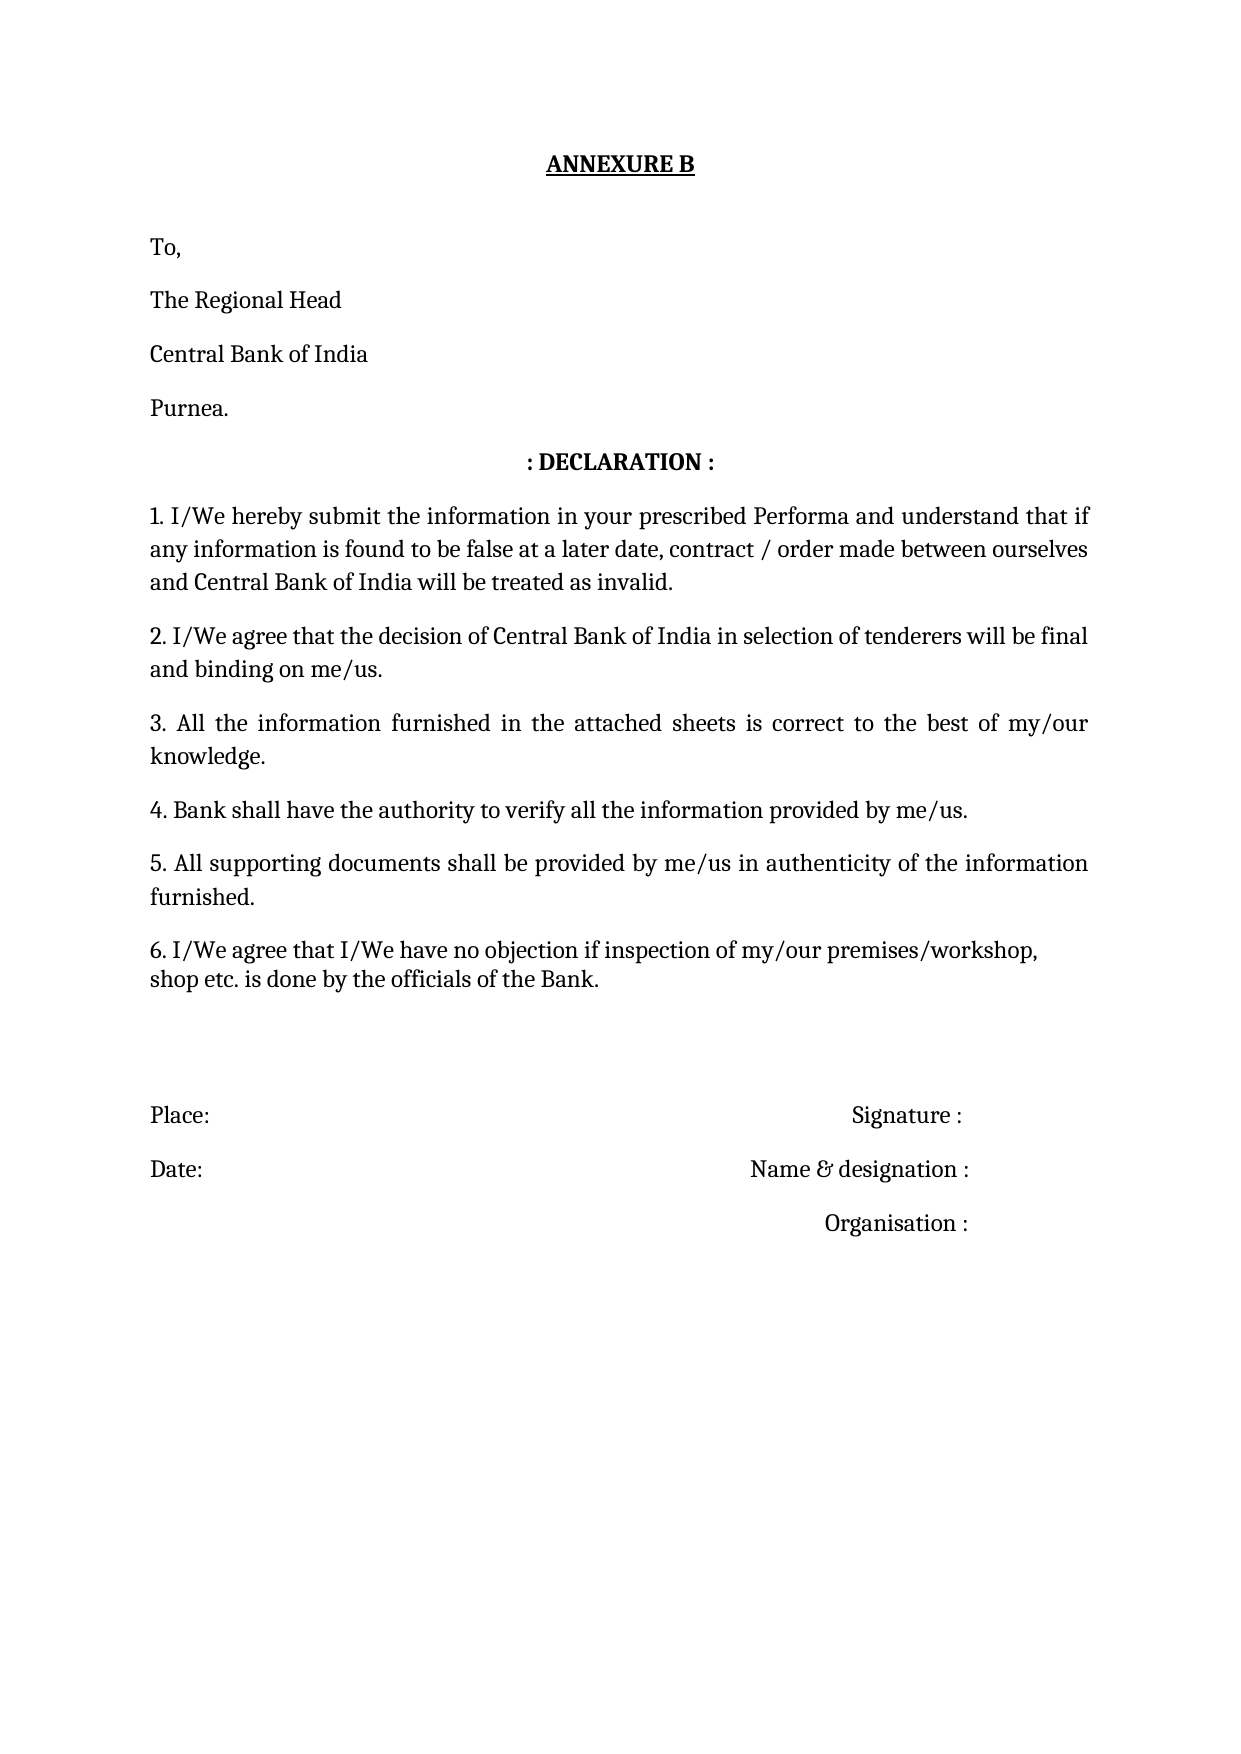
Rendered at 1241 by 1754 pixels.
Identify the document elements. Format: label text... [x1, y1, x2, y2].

text : DECLARATION : [150, 448, 1090, 477]
text 3. All the information furnished in the attached sheets is correct to the best of my/our knowledge. [150, 709, 1090, 770]
text Central Bank of India [150, 340, 1090, 369]
text 1. I/We hereby submit the information in your prescribed Performa and understand that if any information is found to be false at a later date, contract / order made between ourselves and Central Bank of India will be treated as invalid. [150, 502, 1090, 597]
text Place: Signature : [150, 1101, 1090, 1130]
text 2. I/We agree that the decision of Central Bank of India in selection of tenderers will be final and binding on me/us. [150, 622, 1090, 683]
text Organisation : [300, 1209, 1090, 1238]
text ANNEXURE B [150, 150, 1090, 179]
text 5. All supporting documents shall be provided by me/us in authenticity of the information furnished. [150, 849, 1090, 911]
text Date: Name & designation : [150, 1155, 1090, 1184]
text 4. Bank shall have the authority to verify all the information provided by me/us. [150, 796, 1090, 824]
text The Regional Head [150, 286, 1090, 315]
text To, [150, 233, 1090, 261]
text 6. I/We agree that I/We have no objection if inspection of my/our premises/workshop, shop etc. is done by the officials of the Bank. [150, 936, 1090, 994]
text Purnea. [150, 394, 1090, 423]
